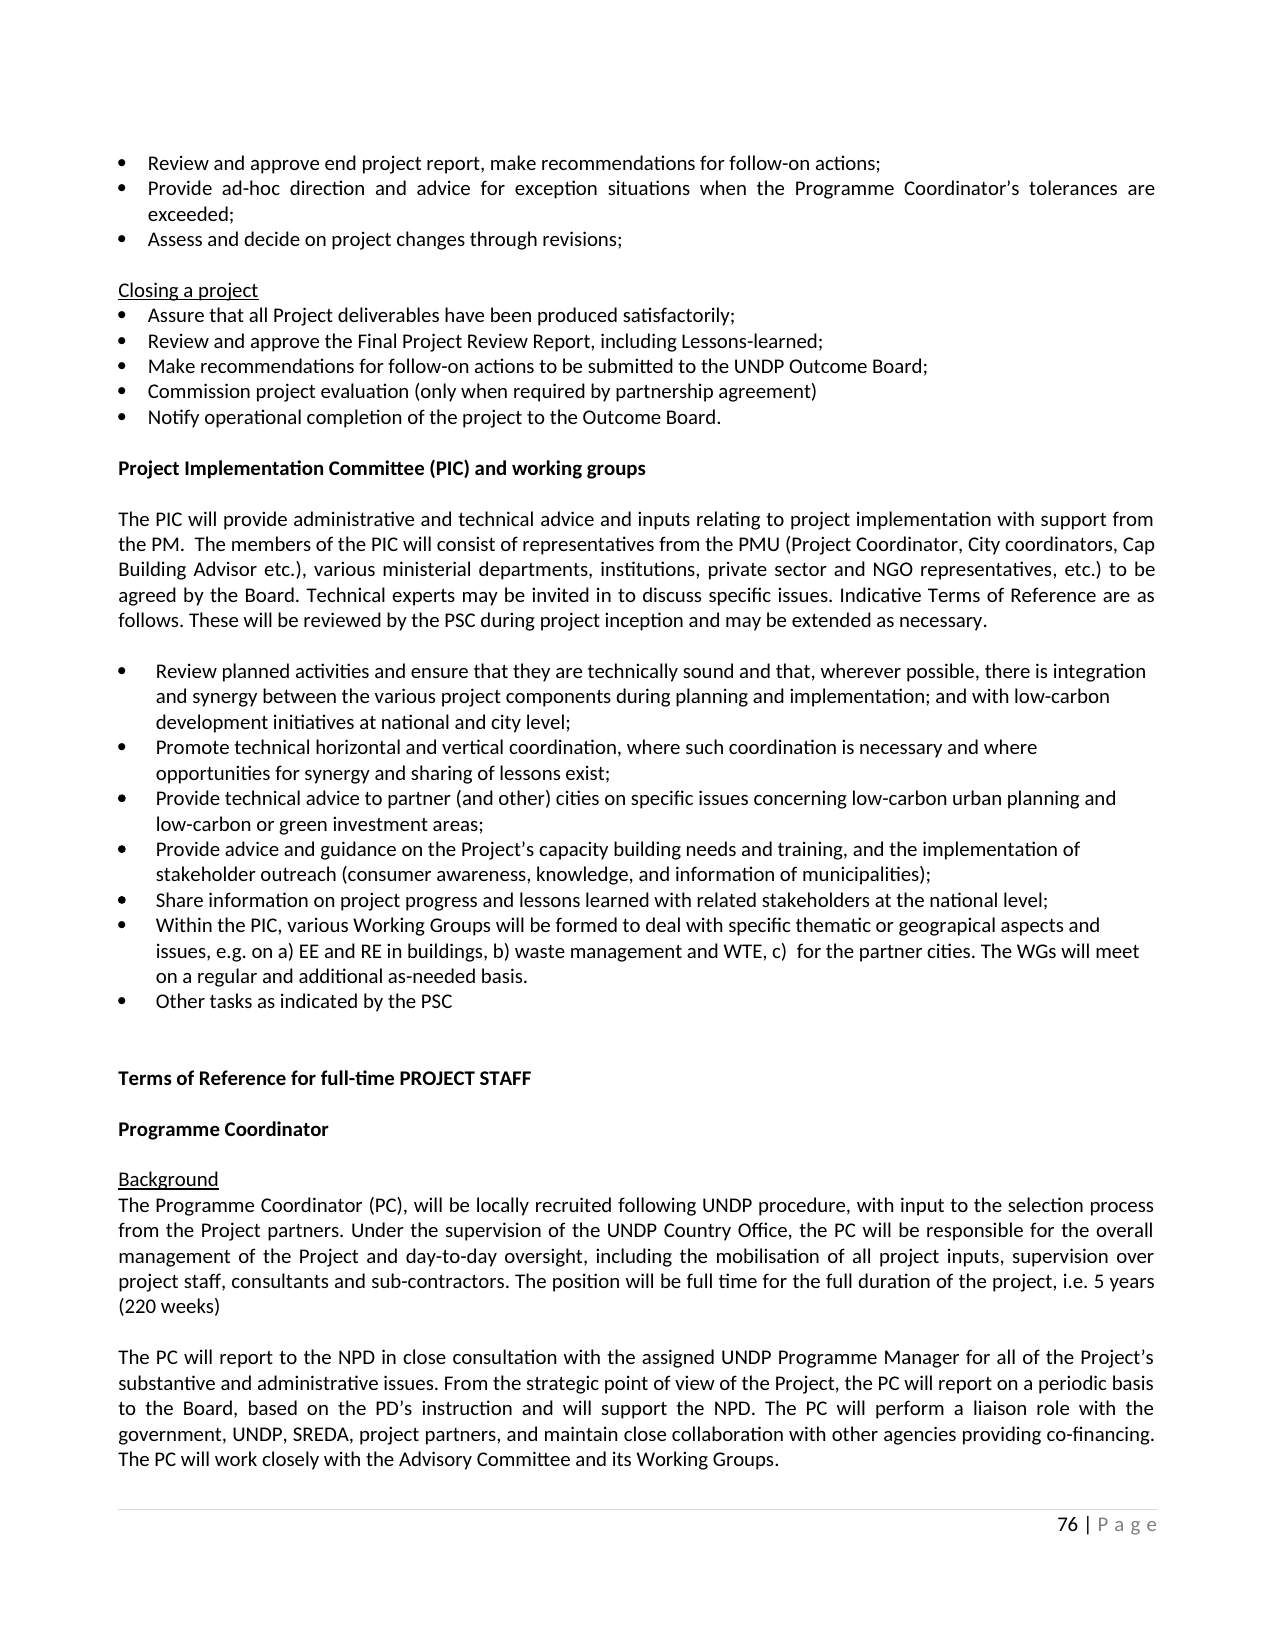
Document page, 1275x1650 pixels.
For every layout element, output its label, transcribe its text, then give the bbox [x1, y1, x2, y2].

text Terms of Reference for full-time PROJECT STAFF [118, 1065, 1157, 1090]
list Provide technical advice to partner (and other) cities on specific issues concerning low-carbon urban planning and low-carbon or green investment areas; [118, 785, 1157, 836]
text The Programme Coordinator (PC), will be locally recruited following UNDP procedure, with input to the selection process from the Project partners. Under the supervision of the UNDP Country Office, the PC will be responsible for the overall management of the Project and day-to-day oversight, including the mobilisation of all project inputs, supervision over project staff, consultants and sub-contractors. The position will be full time for the full duration of the project, i.e. 5 years (220 weeks) [118, 1192, 1157, 1319]
list Review and approve end project report, make recommendations for follow-on actions; [118, 150, 1157, 175]
list Within the PIC, various Working Groups will be formed to deal with specific thematic or geograpical aspects and issues, e.g. on a) EE and RE in buildings, b) waste management and WTE, c) for the partner cities. The WGs will meet on a regular and additional as-needed basis. [118, 912, 1157, 989]
list Make recommendations for follow-on actions to be submitted to the UNDP Outcome Board; [118, 353, 1157, 379]
list Commission project evaluation (only when required by partnership agreement) [118, 379, 1157, 404]
list Assure that all Project deliverables have been produced satisfactorily; [118, 302, 1157, 328]
list Other tasks as indicated by the PSC [118, 989, 1157, 1014]
text Programme Coordinator [118, 1116, 1157, 1141]
list Promote technical horizontal and vertical coordination, where such coordination is necessary and where opportunities for synergy and sharing of lessons exist; [118, 734, 1157, 785]
list Notify operational completion of the project to the Outcome Board. [118, 404, 1157, 429]
list Review planned activities and ensure that they are technically sound and that, wherever possible, there is integration and synergy between the various project components during planning and implementation; and with low-carbon development initiatives at national and city level; [118, 658, 1157, 734]
text Background [118, 1167, 1157, 1192]
list Review and approve the Final Project Review Report, including Lessons-learned; [118, 328, 1157, 353]
list Share information on project progress and lessons learned with related stakeholders at the national level; [118, 887, 1157, 912]
list Provide advice and guidance on the Project’s capacity building needs and training, and the implementation of stakeholder outreach (consumer awareness, knowledge, and information of municipalities); [118, 836, 1157, 887]
text The PC will report to the NPD in close consultation with the assigned UNDP Programme Manager for all of the Project’s substantive and administrative issues. From the strategic point of view of the Project, the PC will report on a periodic basis to the Board, based on the PD’s instruction and will support the NPD. The PC will perform a liaison role with the government, UNDP, SREDA, project partners, and maintain close collaboration with other agencies providing co-financing. The PC will work closely with the Advisory Committee and its Working Groups. [118, 1344, 1157, 1472]
list Assess and decide on project changes through revisions; [118, 226, 1157, 252]
text Project Implementation Committee (PIC) and working groups [118, 455, 1157, 480]
text Closing a project [118, 277, 1157, 302]
list Provide ad-hoc direction and advice for exception situations when the Programme Coordinator’s tolerances are exceeded; [118, 175, 1157, 226]
text The PIC will provide administrative and technical advice and inputs relating to project implementation with support from the PM. The members of the PIC will consist of representatives from the PMU (Project Coordinator, City coordinators, Cap Building Advisor etc.), various ministerial departments, institutions, private sector and NGO representatives, etc.) to be agreed by the Board. Technical experts may be invited in to discuss specific issues. Indicative Terms of Reference are as follows. These will be reviewed by the PSC during project inception and may be extended as necessary. [118, 506, 1157, 633]
